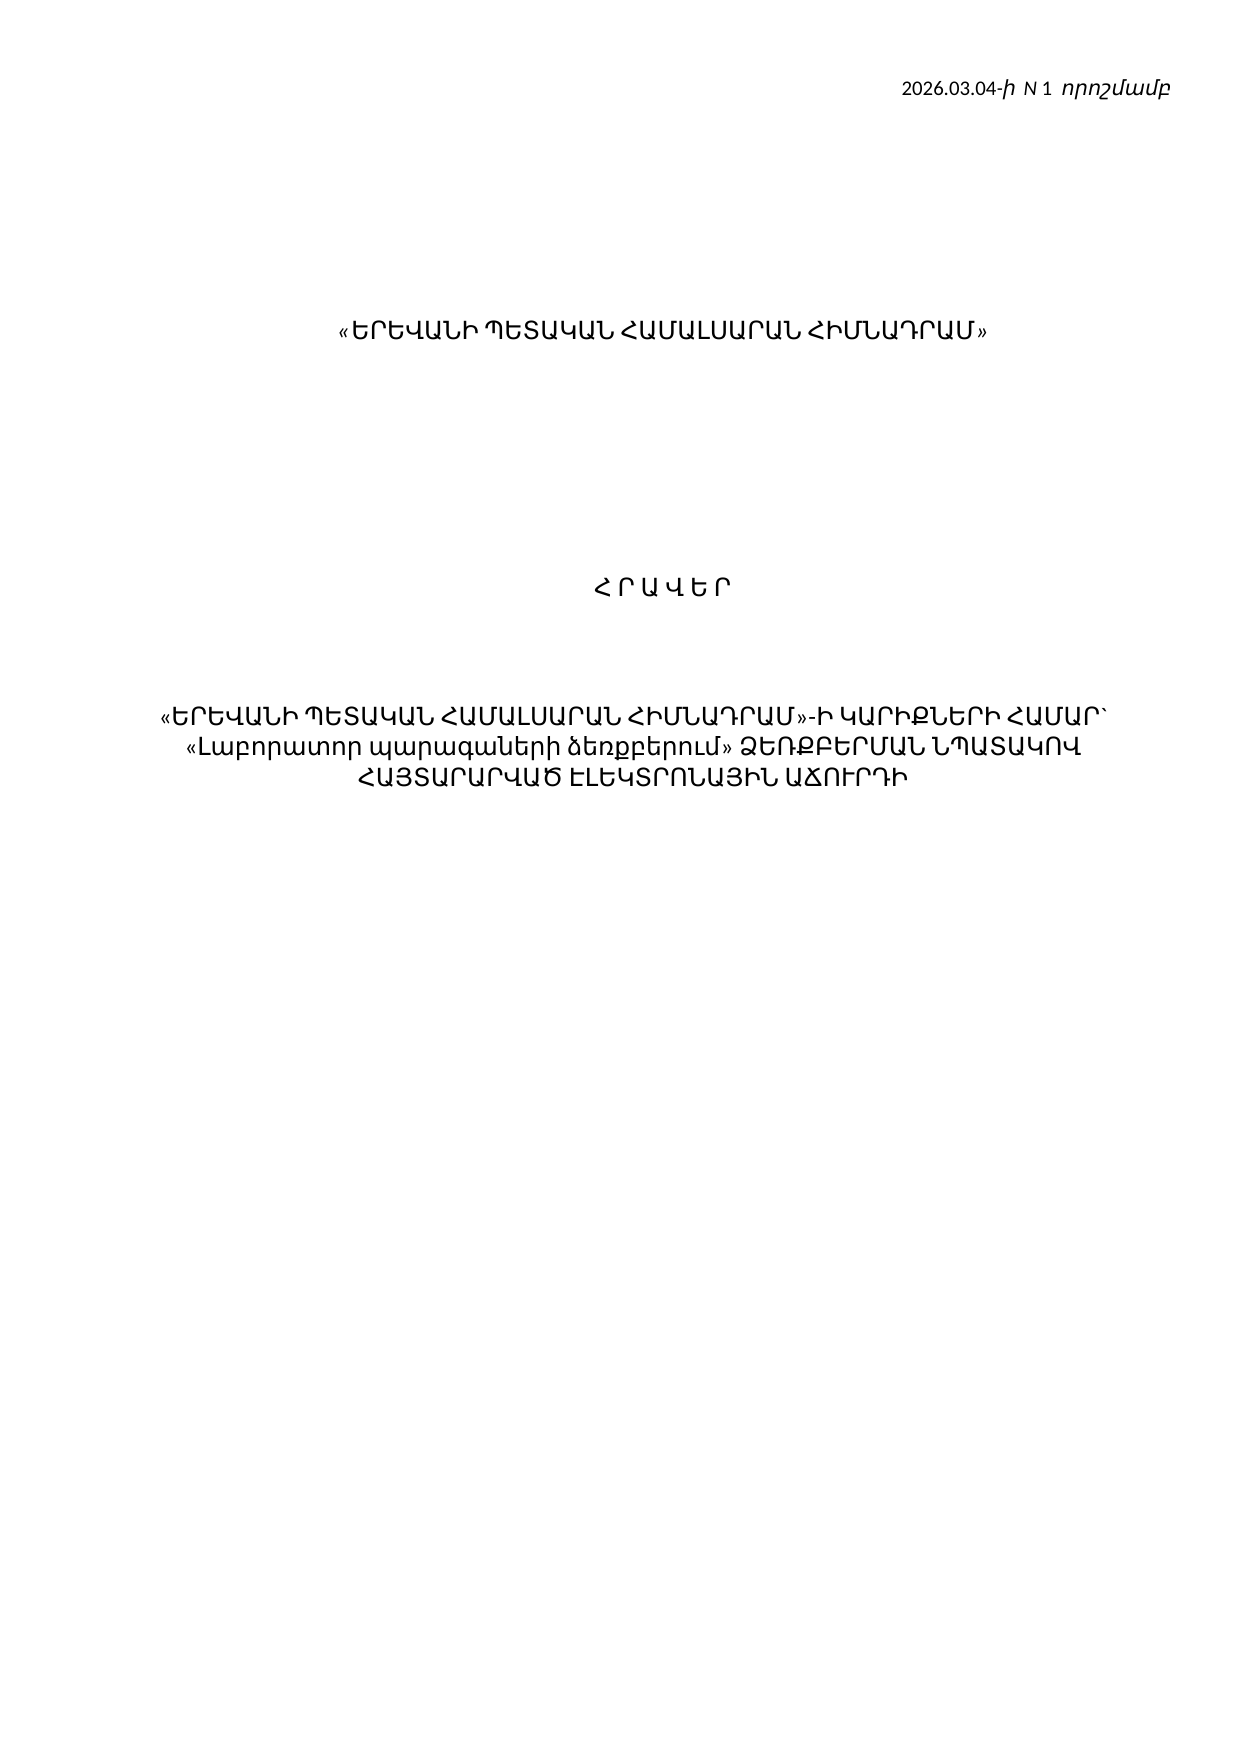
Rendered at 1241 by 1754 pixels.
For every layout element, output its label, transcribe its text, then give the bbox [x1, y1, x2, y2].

text «ԵՐԵՎԱՆԻ ՊԵՏԱԿԱՆ ՀԱՄԱԼՍԱՐԱՆ ՀԻՄՆԱԴՐԱՄ»-Ի ԿԱՐԻՔՆԵՐԻ ՀԱՄԱՐ` «Լաբորատոր պարագաների ձեռքբերում» ՁԵՌՔԲԵՐՄԱՆ ՆՊԱՏԱԿՈՎ ՀԱՅՏԱՐԱՐՎԱԾ ԷԼԵԿՏՐՈՆԱՅԻՆ ԱՃՈՒՐԴԻ [94, 701, 1172, 792]
text « ԵՐԵՎԱՆԻ ՊԵՏԱԿԱՆ ՀԱՄԱԼՍԱՐԱՆ ՀԻՄՆԱԴՐԱՄ» [94, 316, 1172, 346]
text 2026.03.04 -ի N 1 որոշմամբ [94, 75, 1171, 100]
text Հ Ր Ա Վ Ե Ր [94, 572, 1172, 602]
